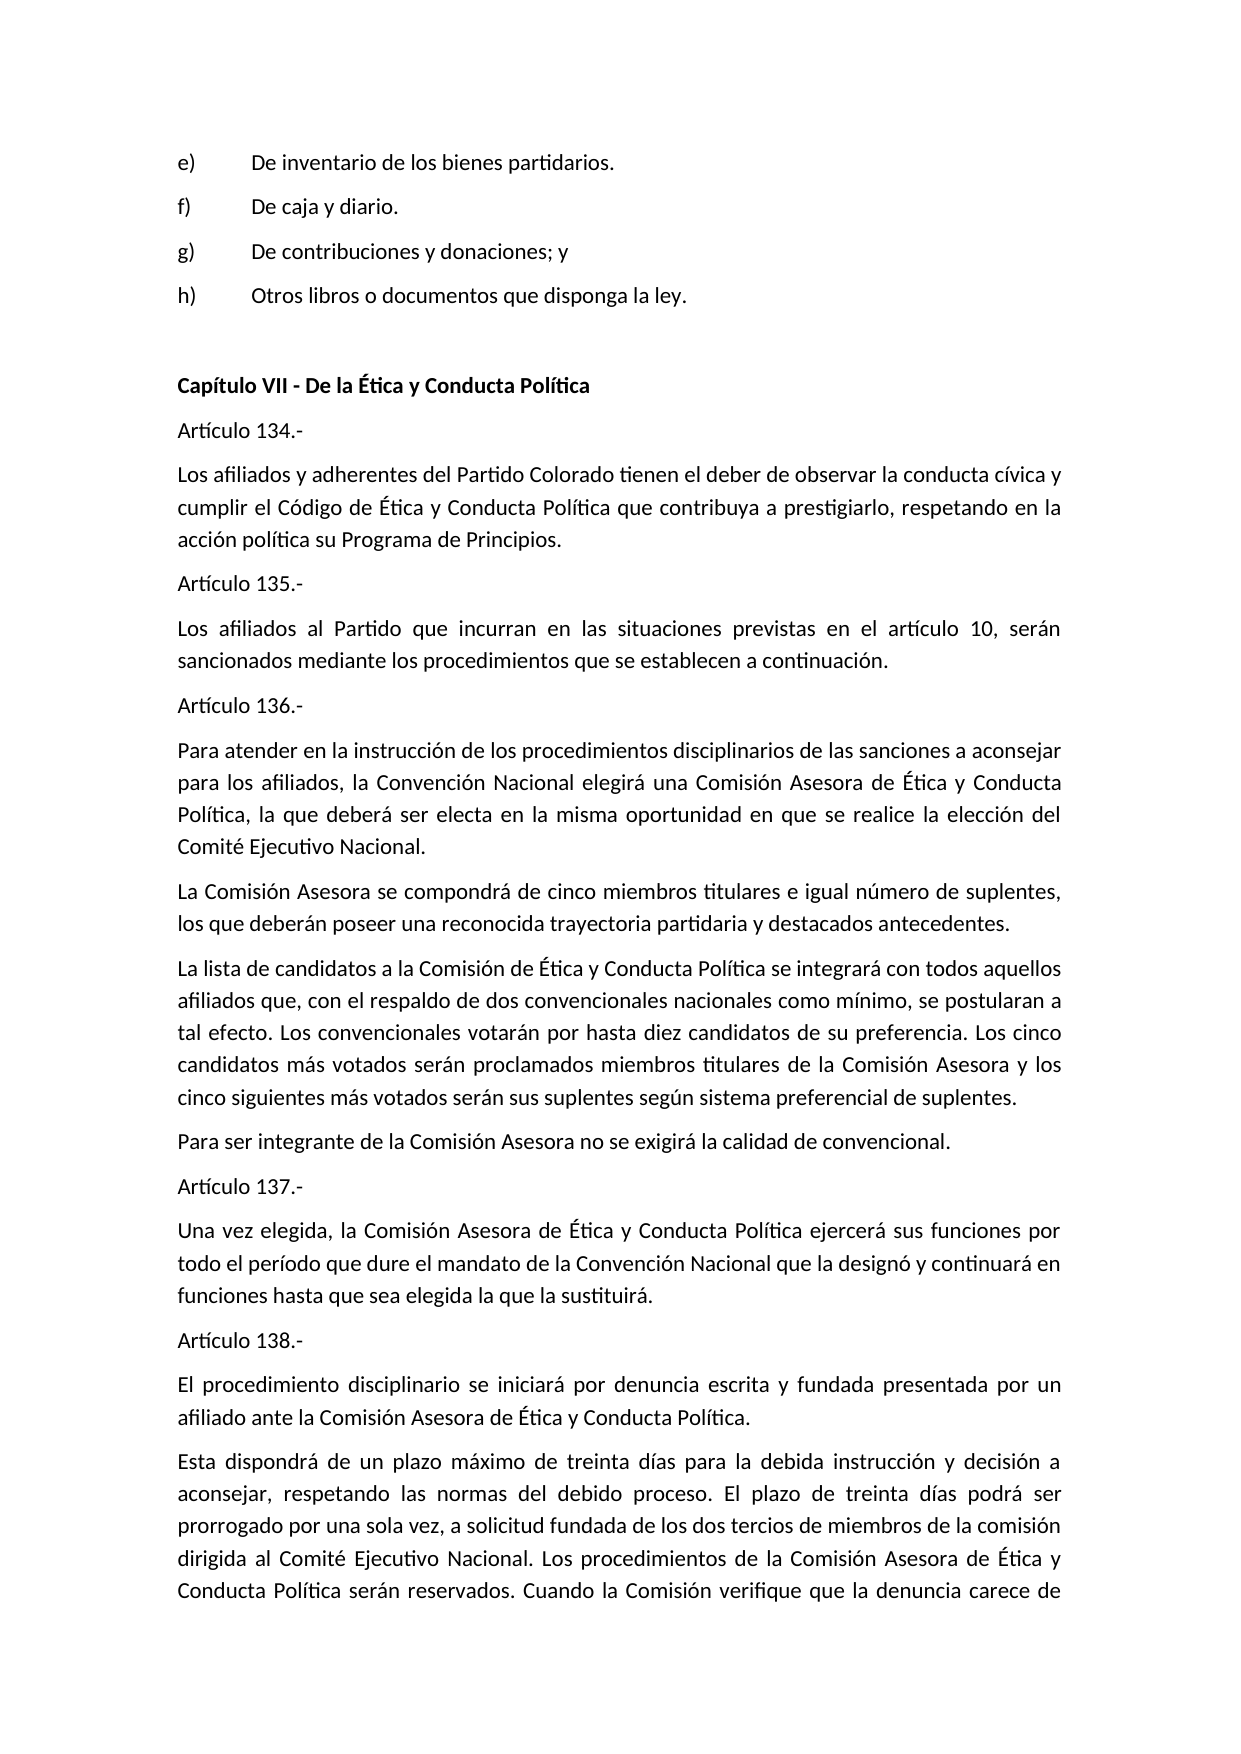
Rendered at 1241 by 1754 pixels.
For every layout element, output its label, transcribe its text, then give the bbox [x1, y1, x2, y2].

text Artículo 137.- [177, 1172, 1063, 1200]
text e) De inventario de los bienes partidarios. [177, 148, 1063, 176]
text Los afiliados al Partido que incurran en las situaciones previstas en el artículo 10, serán sancionados mediante los procedimientos que se establecen a continuación. [177, 614, 1063, 674]
text Artículo 136.- [177, 691, 1063, 719]
text Artículo 138.- [177, 1326, 1063, 1354]
text g) De contribuciones y donaciones; y [177, 237, 1063, 265]
text La Comisión Asesora se compondrá de cinco miembros titulares e igual número de suplentes, los que deberán poseer una reconocida trayectoria partidaria y destacados antecedentes. [177, 877, 1063, 937]
text Una vez elegida, la Comisión Asesora de Ética y Conducta Política ejercerá sus funciones por todo el período que dure el mandato de la Convención Nacional que la designó y continuará en funciones hasta que sea elegida la que la sustituirá. [177, 1217, 1063, 1309]
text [177, 1447, 1063, 1604]
text Artículo 135.- [177, 569, 1063, 597]
text h) Otros libros o documentos que disponga la ley. [177, 282, 1063, 310]
text La lista de candidatos a la Comisión de Ética y Conducta Política se integrará con todos aquellos afiliados que, con el respaldo de dos convencionales nacionales como mínimo, se postularan a tal efecto. Los convencionales votarán por hasta diez candidatos de su preferencia. Los cinco candidatos más votados serán proclamados miembros titulares de la Comisión Asesora y los cinco siguientes más votados serán sus suplentes según sistema preferencial de suplentes. [177, 954, 1063, 1111]
text Para ser integrante de la Comisión Asesora no se exigirá la calidad de convencional. [177, 1127, 1063, 1155]
text Los afiliados y adherentes del Partido Colorado tienen el deber de observar la conducta cívica y cumplir el Código de Ética y Conducta Política que contribuya a prestigiarlo, respetando en la acción política su Programa de Principios. [177, 460, 1063, 553]
text Artículo 134.- [177, 416, 1063, 444]
text Para atender en la instrucción de los procedimientos disciplinarios de las sanciones a aconsejar para los afiliados, la Convención Nacional elegirá una Comisión Asesora de Ética y Conducta Política, la que deberá ser electa en la misma oportunidad en que se realice la elección del Comité Ejecutivo Nacional. [177, 736, 1063, 860]
text El procedimiento disciplinario se iniciará por denuncia escrita y fundada presentada por un afiliado ante la Comisión Asesora de Ética y Conducta Política. [177, 1370, 1063, 1431]
text Capítulo VII - De la Ética y Conducta Política [177, 371, 1063, 399]
text f) De caja y diario. [177, 192, 1063, 220]
